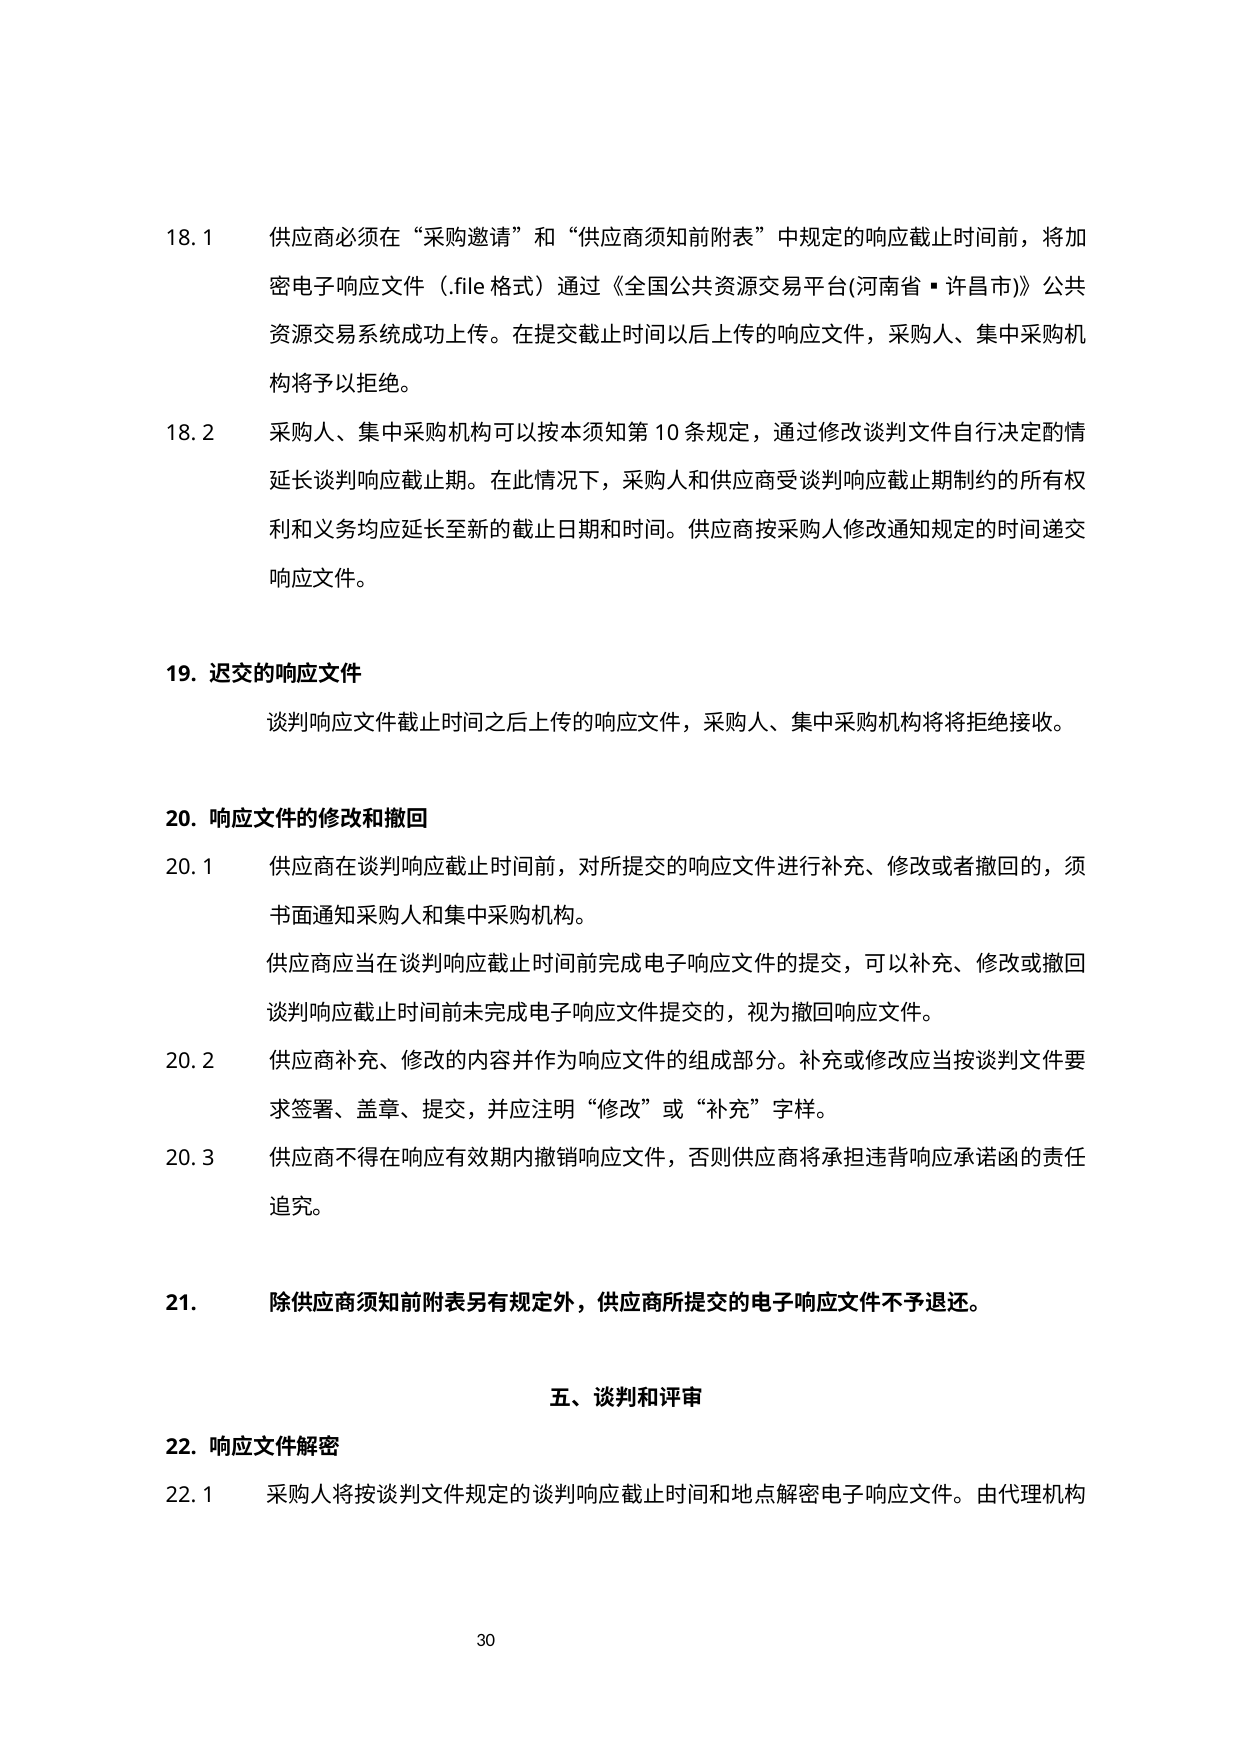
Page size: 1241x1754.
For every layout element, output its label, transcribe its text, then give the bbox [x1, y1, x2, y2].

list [165, 1477, 1087, 1509]
list 采购人、集中采购机构可以按本须知第10条规定，通过修改谈判文件自行决定酌情延长谈判响应截止期。在此情况下，采购人和供应商受谈判响应截止期制约的所有权利和义务均应延长至新的截止日期和时间。供应商按采购人修改通知规定的时间递交响应文件。 [165, 414, 1087, 593]
list 供应商必须在“采购邀请”和“供应商须知前附表”中规定的响应截止时间前，将加密电子响应文件（.file格式）通过《全国公共资源交易平台(河南省▪许昌市)》公共资源交易系统成功上传。在提交截止时间以后上传的响应文件，采购人、集中采购机构将予以拒绝。 [165, 219, 1087, 398]
list 除供应商须知前附表另有规定外，供应商所提交的电子响应文件不予退还。 [165, 1284, 1087, 1317]
list 迟交的响应文件 [165, 656, 1087, 689]
list 响应文件解密 [165, 1428, 1087, 1461]
text 谈判响应文件截止时间之后上传的响应文件，采购人、集中采购机构将将拒绝接收。 [266, 704, 1087, 737]
list 供应商在谈判响应截止时间前，对所提交的响应文件进行补充、修改或者撤回的，须书面通知采购人和集中采购机构。 [165, 848, 1087, 930]
text 供应商应当在谈判响应截止时间前完成电子响应文件的提交，可以补充、修改或撤回。谈判响应截止时间前未完成电子响应文件提交的，视为撤回响应文件。 [266, 946, 1087, 1027]
list 响应文件的修改和撤回 [165, 800, 1087, 833]
list 供应商补充、修改的内容并作为响应文件的组成部分。补充或修改应当按谈判文件要求签署、盖章、提交，并应注明“修改”或“补充”字样。 [165, 1043, 1087, 1124]
text 五、谈判和评审 [165, 1380, 1087, 1412]
list 供应商不得在响应有效期内撤销响应文件，否则供应商将承担违背响应承诺函的责任追究。 [165, 1140, 1087, 1221]
